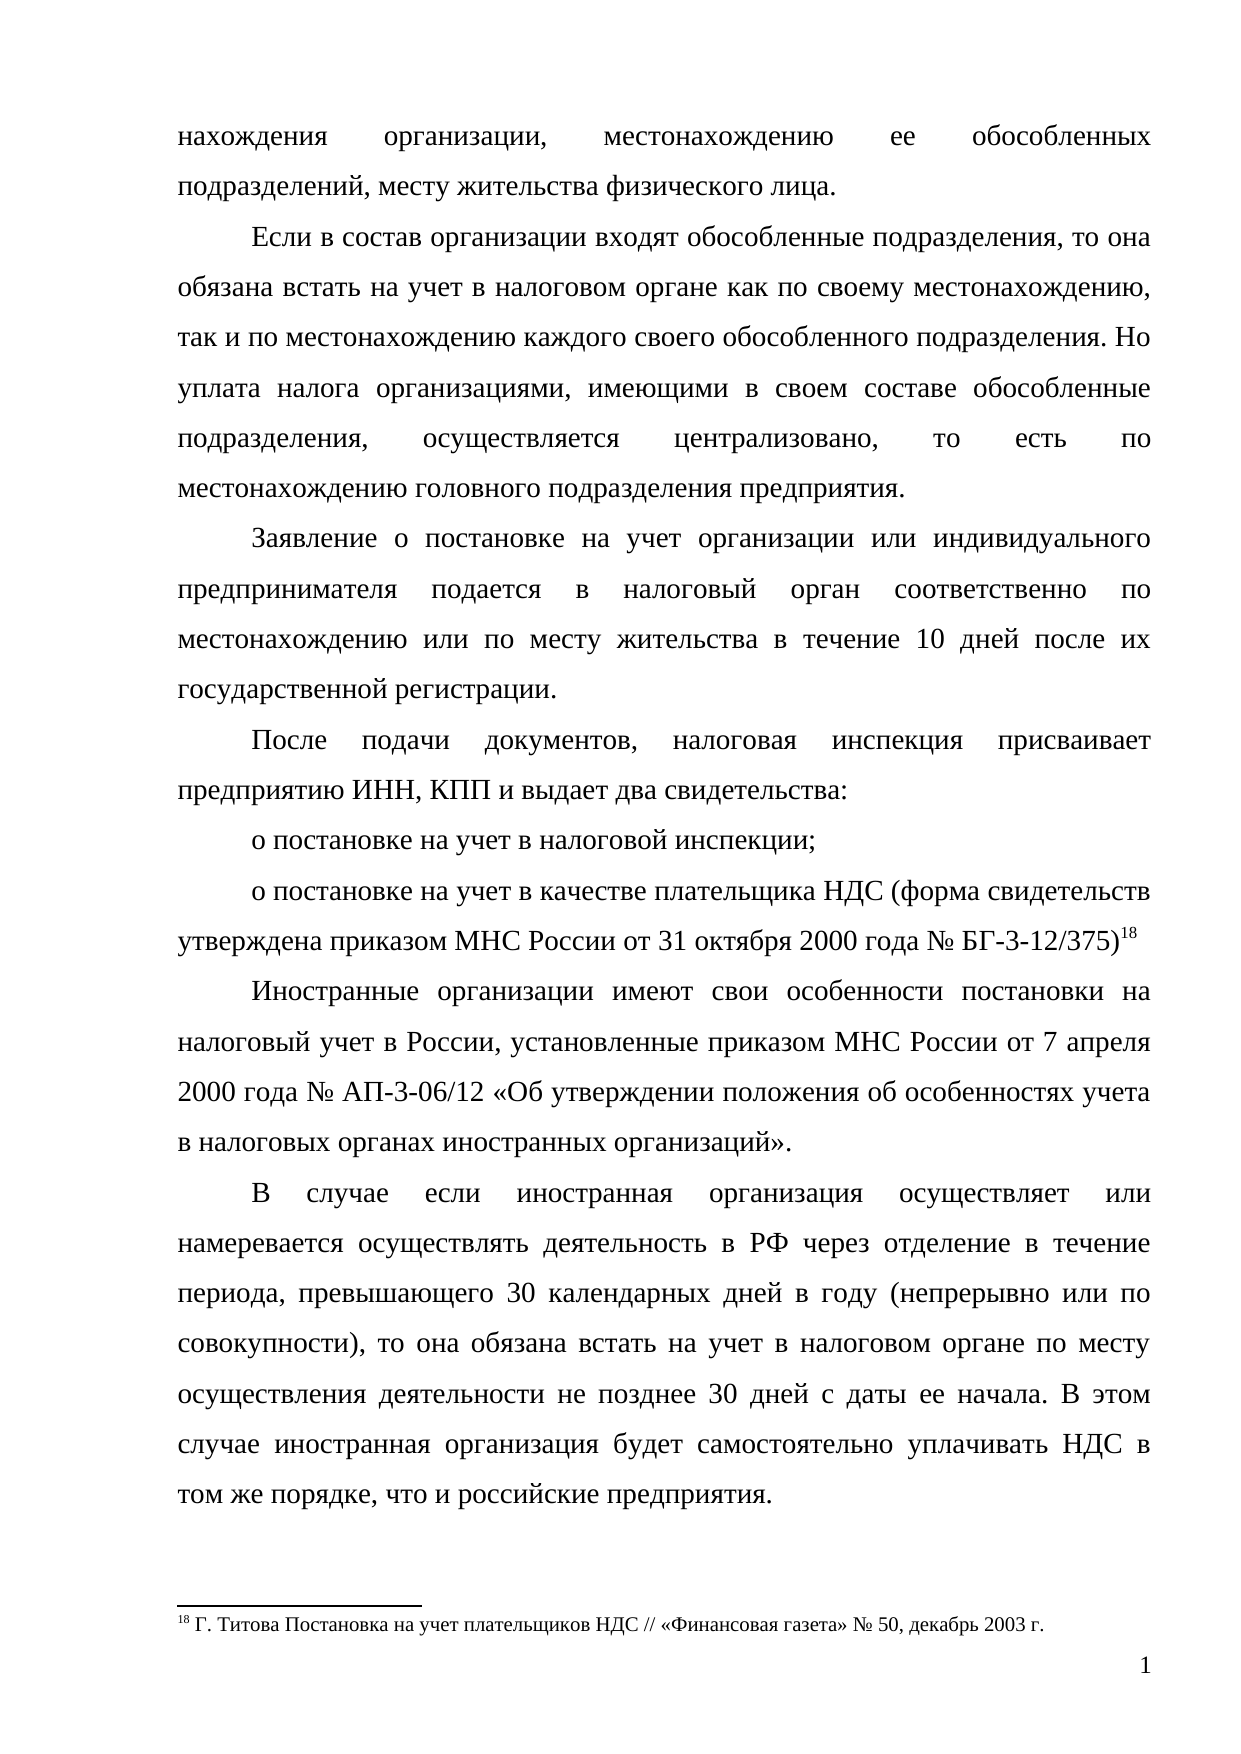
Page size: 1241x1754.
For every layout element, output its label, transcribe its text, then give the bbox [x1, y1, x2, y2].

text Иностранные организации имеют свои особенности постановки на налоговый учет в России, установленные приказом МНС России от 7 апреля 2000 года № АП-3-06/12 «Об утверждении положения об особенностях учета в налоговых органах иностранных организаций». [177, 973, 1152, 1158]
text о постановке на учет в качестве плательщика НДС (форма свидетельств утверждена приказом МНС России от 31 октября 2000 года № БГ-3-12/375) [177, 873, 1152, 957]
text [177, 118, 1152, 202]
text Заявление о постановке на учет организации или индивидуального предпринимателя подается в налоговый орган соответственно по местонахождению или по месту жительства в течение 10 дней после их государственной регистрации. [177, 521, 1152, 705]
text Если в состав организации входят обособленные подразделения, то она обязана встать на учет в налоговом органе как по своему местонахождению, так и по местонахождению каждого своего обособленного подразделения. Но уплата налога организациями, имеющими в своем составе обособленные подразделения, осуществляется централизовано, то есть по местонахождению головного подразделения предприятия. [177, 219, 1152, 504]
text о постановке на учет в налоговой инспекции; [177, 822, 1152, 856]
text В случае если иностранная организация осуществляет или намеревается осуществлять деятельность в РФ через отделение в течение периода, превышающего 30 календарных дней в году (непрерывно или по совокупности), то она обязана встать на учет в налоговом органе по месту осуществления деятельности не позднее 30 дней с даты ее начала. В этом случае иностранная организация будет самостоятельно уплачивать НДС в том же порядке, что и российские предприятия. [177, 1175, 1152, 1510]
text После подачи документов, налоговая инспекция присваивает предприятию ИНН, КПП и выдает два свидетельства: [177, 722, 1152, 806]
